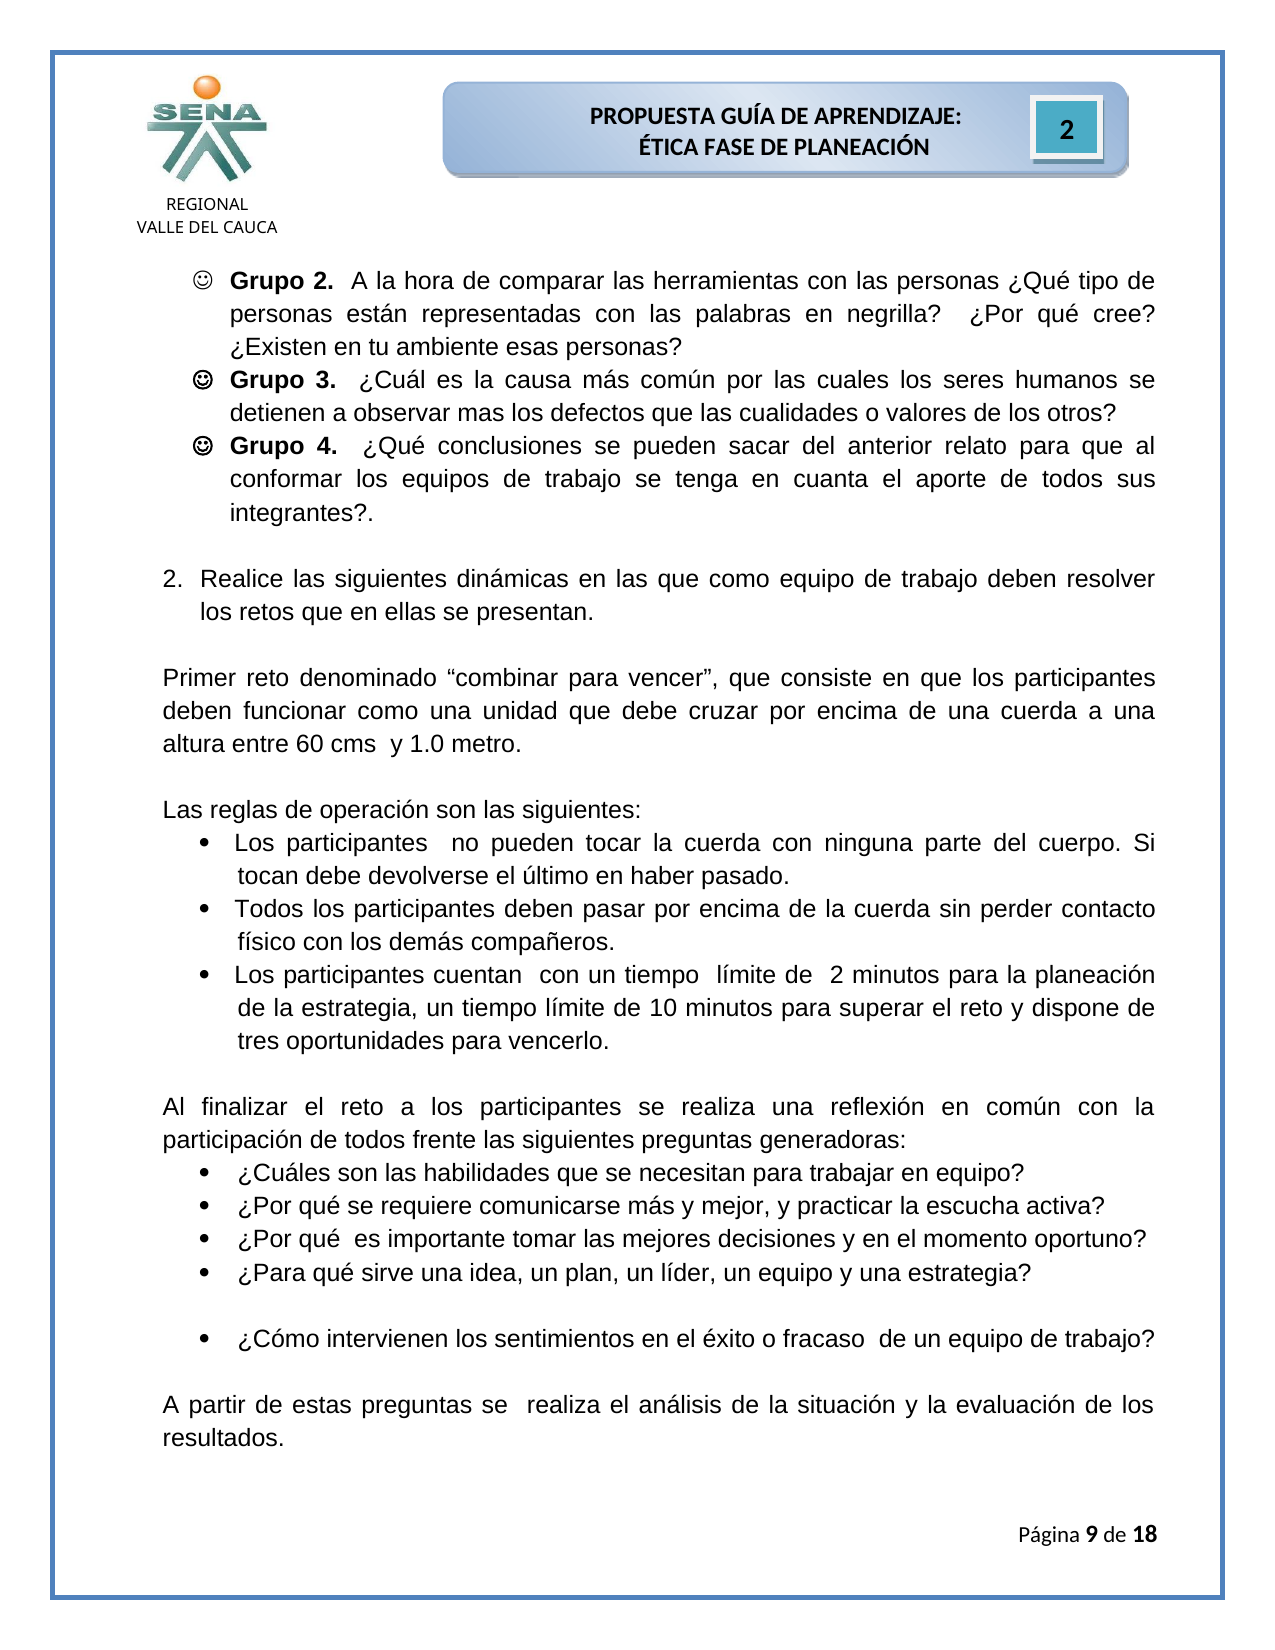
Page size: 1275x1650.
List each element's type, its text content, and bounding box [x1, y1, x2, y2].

list ¿Cuáles son las habilidades que se necesitan para trabajar en equipo? [200, 1158, 1157, 1187]
list Los participantes cuentan con un tiempo límite de 2 minutos para la planeación de la estrategia, un tiempo límite de 10 minutos para superar el reto y dispone de tres oportunidades para vencerlo. [200, 960, 1157, 1055]
list ¿Cómo intervienen los sentimientos en el éxito o fracaso de un equipo de trabajo? [200, 1324, 1157, 1353]
list Todos los participantes deben pasar por encima de la cuerda sin perder contacto físico con los demás compañeros. [200, 894, 1157, 956]
text Primer reto denominado “combinar para vencer”, que consiste en que los participantes deben funcionar como una unidad que debe cruzar por encima de una cuerda a una altura entre 60 cms y . [162, 663, 1157, 757]
list Realice las siguientes dinámicas en las que como equipo de trabajo deben resolver los retos que en ellas se presentan. [162, 563, 1157, 625]
picture [134, 73, 278, 188]
text A partir de estas preguntas se realiza el análisis de la situación y la evaluación de los resultados. [162, 1390, 1157, 1452]
text Al finalizar el reto a los participantes se realiza una reflexión en común con la participación de todos frente las siguientes preguntas generadoras: [162, 1092, 1157, 1154]
text Las reglas de operación son las siguientes: [162, 795, 1157, 823]
list ¿Por qué es importante tomar las mejores decisiones y en el momento oportuno? [200, 1224, 1157, 1253]
list ¿Para qué sirve una idea, un plan, un líder, un equipo y una estrategia? [200, 1258, 1157, 1286]
list Grupo 2. A la hora de comparar las herramientas con las personas ¿Qué tipo de personas están representadas con las palabras en negrilla? ¿Por qué cree? ¿Existen en tu ambiente esas personas? [192, 266, 1157, 361]
list Grupo 4. ¿Qué conclusiones se pueden sacar del anterior relato para que al conformar los equipos de trabajo se tenga en cuanta el aporte de todos sus integrantes?. [192, 431, 1157, 526]
list Grupo 3. ¿Cuál es la causa más común por las cuales los seres humanos se detienen a observar mas los defectos que las cualidades o valores de los otros? [192, 365, 1157, 427]
list Los participantes no pueden tocar la cuerda con ninguna parte del cuerpo. Si tocan debe devolverse el último en haber pasado. [200, 828, 1157, 889]
list ¿Por qué se requiere comunicarse más y mejor, y practicar la escucha activa? [200, 1191, 1157, 1220]
